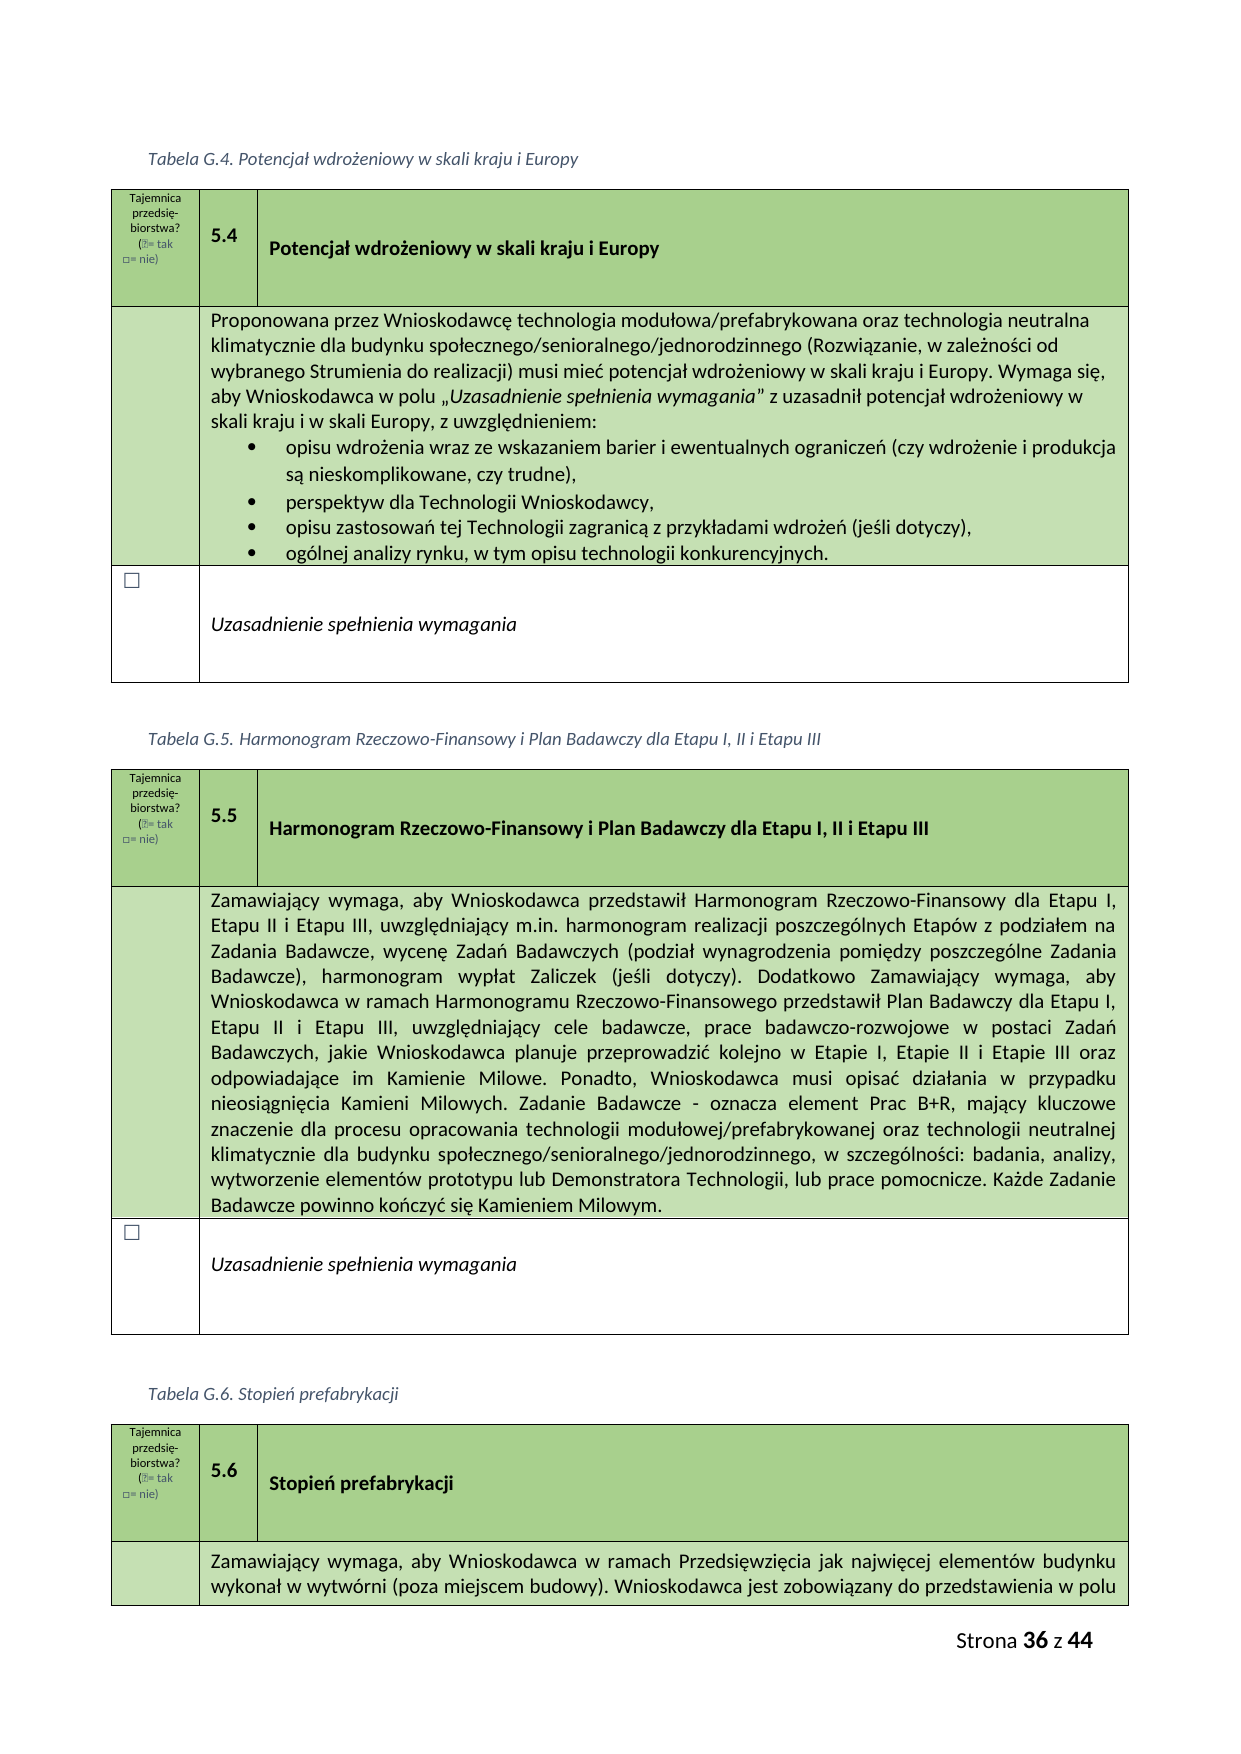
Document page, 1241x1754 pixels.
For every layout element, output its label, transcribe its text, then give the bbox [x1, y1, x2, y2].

table_cell Proponowana przez Wnioskodawcę technologia modułowa/prefabrykowana oraz technologia neutralna klimatycznie dla budynku społecznego/senioralnego/jednorodzinnego (Rozwiązanie, w zależności od wybranego Strumienia do realizacji) musi mieć potencjał wdrożeniowy w skali kraju i Europy. Wymaga się, aby Wnioskodawca w polu „Uzasadnienie spełnienia wymagania” z uzasadnił potencjał wdrożeniowy w skali kraju i w skali Europy, z uwzględnieniem: opisu wdrożenia wraz ze wskazaniem barier i ewentualnych ograniczeń (czy wdrożenie i produkcja są nieskomplikowane, czy trudne), perspektyw dla Technologii Wnioskodawcy, opisu zastosowań tej Technologii zagranicą z przykładami wdrożeń (jeśli dotyczy), ogólnej analizy rynku, w tym opisu technologii konkurencyjnych. [200, 307, 1128, 565]
text Tabela G.4. Potencjał wdrożeniowy w skali kraju i Europy [148, 148, 1093, 171]
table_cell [200, 1542, 1128, 1605]
table_cell [112, 887, 199, 1217]
table_header [200, 770, 257, 886]
table_header Stopień prefabrykacji [258, 1425, 1128, 1541]
table_header Tajemnica przedsię-biorstwa? (= tak □= nie) [112, 770, 199, 886]
table_cell Uzasadnienie spełnienia wymagania [200, 1219, 1128, 1334]
table_cell Zamawiający wymaga, aby Wnioskodawca przedstawił Harmonogram Rzeczowo-Finansowy dla Etapu I, Etapu II i Etapu III, uwzględniający m.in. harmonogram realizacji poszczególnych Etapów z podziałem na Zadania Badawcze, wycenę Zadań Badawczych (podział wynagrodzenia pomiędzy poszczególne Zadania Badawcze), harmonogram wypłat Zaliczek (jeśli dotyczy). Dodatkowo Zamawiający wymaga, aby Wnioskodawca w ramach Harmonogramu Rzeczowo-Finansowego przedstawił Plan Badawczy dla Etapu I, Etapu II i Etapu III, uwzględniający cele badawcze, prace badawczo-rozwojowe w postaci Zadań Badawczych, jakie Wnioskodawca planuje przeprowadzić kolejno w Etapie I, Etapie II i Etapie III oraz odpowiadające im Kamienie Milowe. Ponadto, Wnioskodawca musi opisać działania w przypadku nieosiągnięcia Kamieni Milowych. Zadanie Badawcze - oznacza element Prac B+R, mający kluczowe znaczenie dla procesu opracowania technologii modułowej/prefabrykowanej oraz technologii neutralnej klimatycznie dla budynku społecznego/senioralnego/jednorodzinnego, w szczególności: badania, analizy, wytworzenie elementów prototypu lub Demonstratora Technologii, lub prace pomocnicze. Każde Zadanie Badawcze powinno kończyć się Kamieniem Milowym. [200, 887, 1128, 1217]
table_header Potencjał wdrożeniowy w skali kraju i Europy [258, 190, 1128, 306]
table_header [200, 190, 257, 306]
text Tabela G.5. Harmonogram Rzeczowo-Finansowy i Plan Badawczy dla Etapu I, II i Etapu III [148, 727, 1093, 750]
table_header [200, 1425, 257, 1541]
table_header Tajemnica przedsię-biorstwa? (= tak □= nie) [112, 190, 199, 306]
table_header Tajemnica przedsię-biorstwa? (= tak □= nie) [112, 1425, 199, 1541]
table_cell [112, 1542, 199, 1605]
table_header Harmonogram Rzeczowo-Finansowy i Plan Badawczy dla Etapu I, II i Etapu III [258, 770, 1128, 886]
table_cell [112, 307, 199, 565]
table_cell Uzasadnienie spełnienia wymagania [200, 566, 1128, 682]
text Tabela G.6. Stopień prefabrykacji [148, 1382, 1093, 1405]
